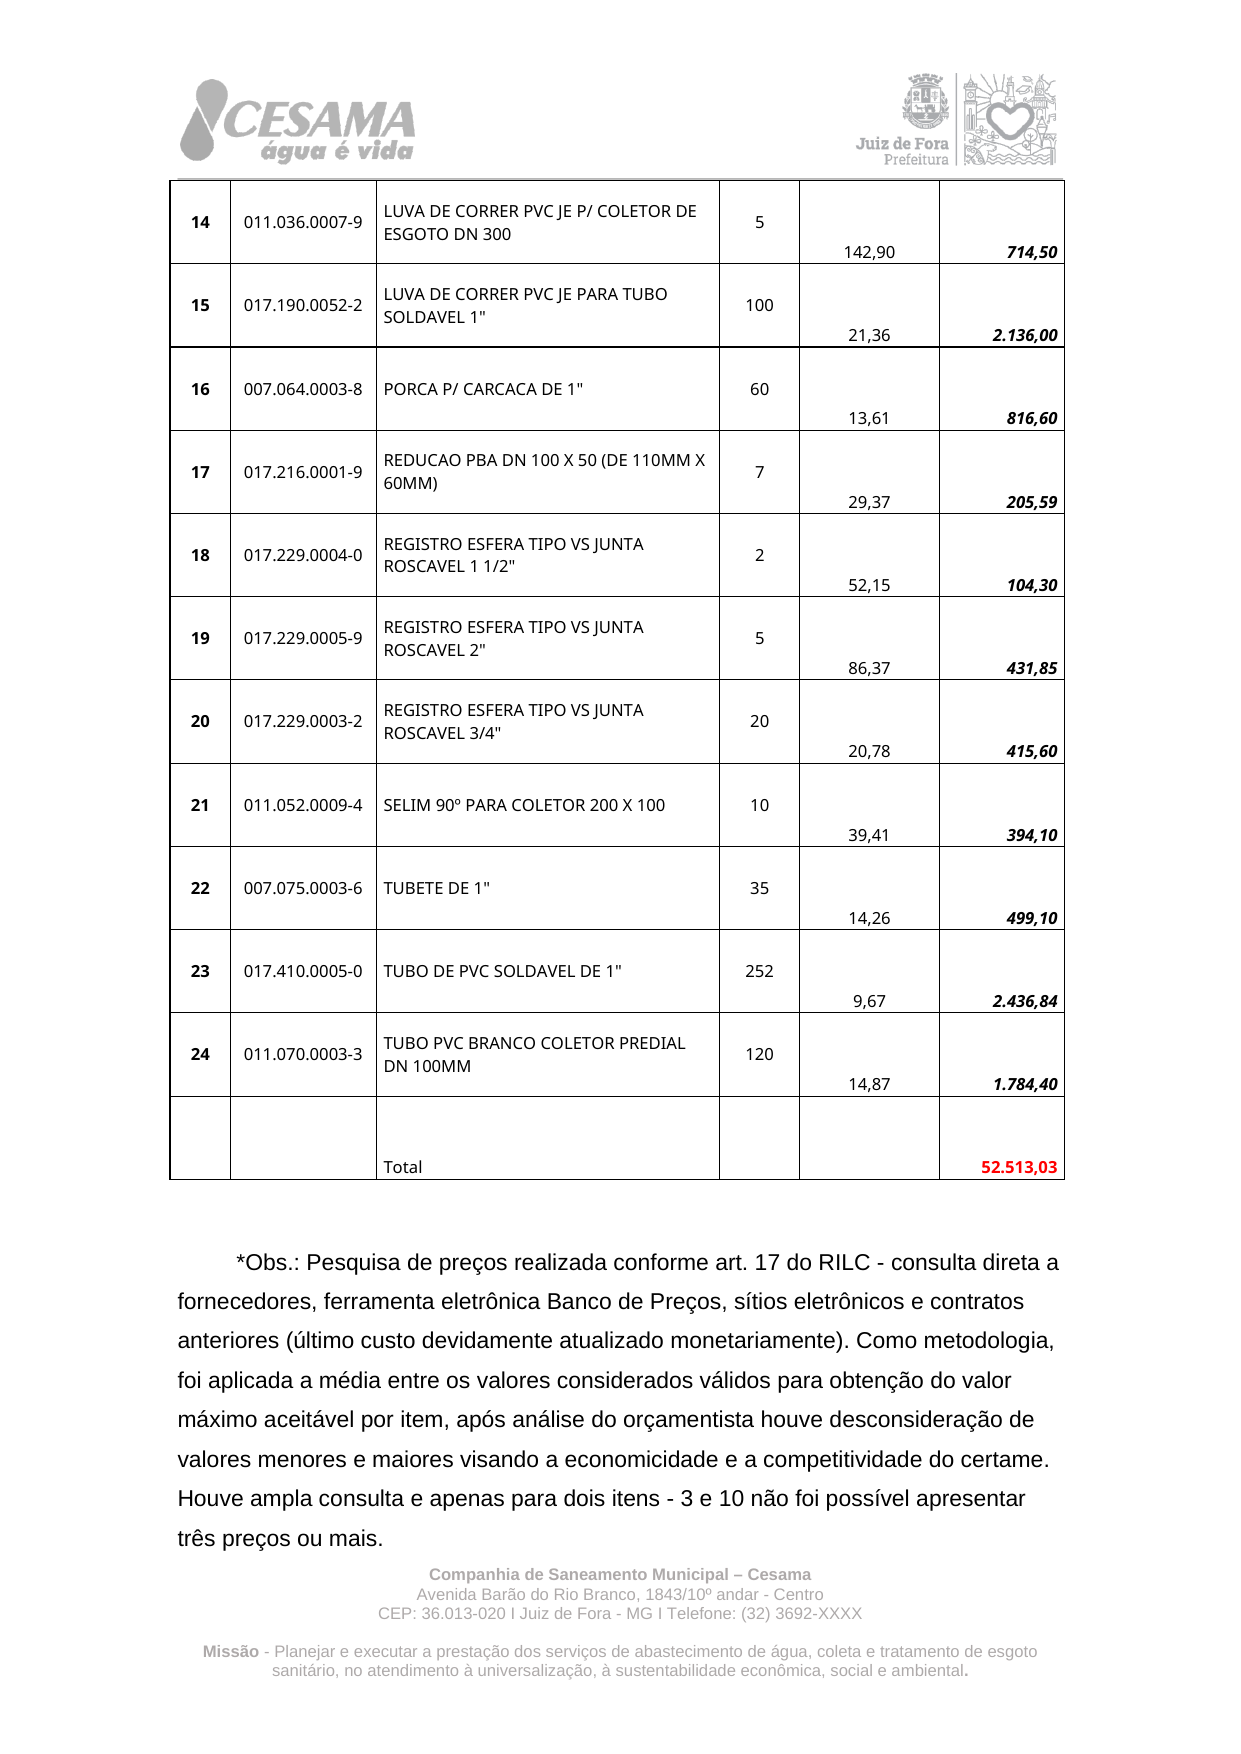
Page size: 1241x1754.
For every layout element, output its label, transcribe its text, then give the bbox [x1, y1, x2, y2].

table_cell 007.075.0003-6 [231, 847, 376, 929]
table_cell 252 [720, 930, 799, 1012]
table_cell 10 [720, 764, 799, 846]
table_cell [231, 1097, 376, 1179]
picture [177, 73, 1064, 180]
table_cell 17 [171, 431, 230, 513]
table_cell 23 [171, 930, 230, 1012]
table_cell 52.513,03 [940, 1097, 1064, 1179]
table_cell [720, 1097, 799, 1179]
table_cell 14 [171, 181, 230, 263]
table_cell 017.190.0052-2 [231, 264, 376, 346]
table_cell 816,60 [940, 348, 1064, 430]
table_cell 35 [720, 847, 799, 929]
table_cell 011.036.0007-9 [231, 181, 376, 263]
table_cell LUVA DE CORRER PVC JE P/ COLETOR DE ESGOTO DN 300 [377, 181, 719, 263]
table_cell 29,37 [800, 431, 939, 513]
table_cell 5 [720, 181, 799, 263]
table_cell 24 [171, 1013, 230, 1096]
table_cell 15 [171, 264, 230, 346]
table_cell [800, 1097, 939, 1179]
table_cell 394,10 [940, 764, 1064, 846]
table_cell 20 [171, 680, 230, 763]
table_cell 86,37 [800, 597, 939, 679]
table_cell PORCA P/ CARCACA DE 1" [377, 348, 719, 430]
table_cell 7 [720, 431, 799, 513]
table_cell 2.436,84 [940, 930, 1064, 1012]
table_cell Total [377, 1097, 719, 1179]
table_cell 714,50 [940, 181, 1064, 263]
table_cell 16 [171, 348, 230, 430]
table_cell 431,85 [940, 597, 1064, 679]
table_cell 1.784,40 [940, 1013, 1064, 1096]
table_cell 142,90 [800, 181, 939, 263]
table_cell REGISTRO ESFERA TIPO VS JUNTA ROSCAVEL 1 1/2" [377, 514, 719, 596]
table_cell 60 [720, 348, 799, 430]
table_cell 14,26 [800, 847, 939, 929]
table_cell 18 [171, 514, 230, 596]
table_cell 22 [171, 847, 230, 929]
table_cell 14,87 [800, 1013, 939, 1096]
table_cell 20 [720, 680, 799, 763]
table_cell 017.216.0001-9 [231, 431, 376, 513]
table_cell 011.070.0003-3 [231, 1013, 376, 1096]
table_cell 19 [171, 597, 230, 679]
table_cell SELIM 90º PARA COLETOR 200 X 100 [377, 764, 719, 846]
table_cell 52,15 [800, 514, 939, 596]
table_cell 205,59 [940, 431, 1064, 513]
table_cell 011.052.0009-4 [231, 764, 376, 846]
table_cell 104,30 [940, 514, 1064, 596]
table_cell 017.229.0004-0 [231, 514, 376, 596]
table_cell 9,67 [800, 930, 939, 1012]
text *Obs.: Pesquisa de preços realizada conforme art. 17 do RILC - consulta direta a fornecedores, ferramenta eletrônica Banco de Preços, sítios eletrônicos e contratos anteriores (último custo devidamente atualizado monetariamente). Como metodologia, foi aplicada a média entre os valores considerados válidos para obtenção do valor máximo aceitável por item, após análise do orçamentista houve desconsideração de valores menores e maiores visando a economicidade e a competitividade do certame. Houve ampla consulta e apenas para dois itens - 3 e 10 não foi possível apresentar três preços ou mais. [177, 1248, 1063, 1551]
table_cell 5 [720, 597, 799, 679]
table_cell REGISTRO ESFERA TIPO VS JUNTA ROSCAVEL 2" [377, 597, 719, 679]
table_cell TUBO DE PVC SOLDAVEL DE 1" [377, 930, 719, 1012]
table_cell 39,41 [800, 764, 939, 846]
table_cell 20,78 [800, 680, 939, 763]
table_cell 499,10 [940, 847, 1064, 929]
table_cell REDUCAO PBA DN 100 X 50 (DE 110MM X 60MM) [377, 431, 719, 513]
table_cell 100 [720, 264, 799, 346]
table_cell [171, 1097, 230, 1179]
table_cell 017.410.0005-0 [231, 930, 376, 1012]
table_cell REGISTRO ESFERA TIPO VS JUNTA ROSCAVEL 3/4" [377, 680, 719, 763]
table_cell 120 [720, 1013, 799, 1096]
table_cell 2 [720, 514, 799, 596]
table_cell 415,60 [940, 680, 1064, 763]
table_cell 007.064.0003-8 [231, 348, 376, 430]
table_cell 017.229.0003-2 [231, 680, 376, 763]
table_cell 2.136,00 [940, 264, 1064, 346]
table_cell TUBO PVC BRANCO COLETOR PREDIAL DN 100MM [377, 1013, 719, 1096]
table_cell 13,61 [800, 348, 939, 430]
table_cell TUBETE DE 1" [377, 847, 719, 929]
table_cell 21,36 [800, 264, 939, 346]
table_cell 017.229.0005-9 [231, 597, 376, 679]
table_cell LUVA DE CORRER PVC JE PARA TUBO SOLDAVEL 1" [377, 264, 719, 346]
table_cell 21 [171, 764, 230, 846]
